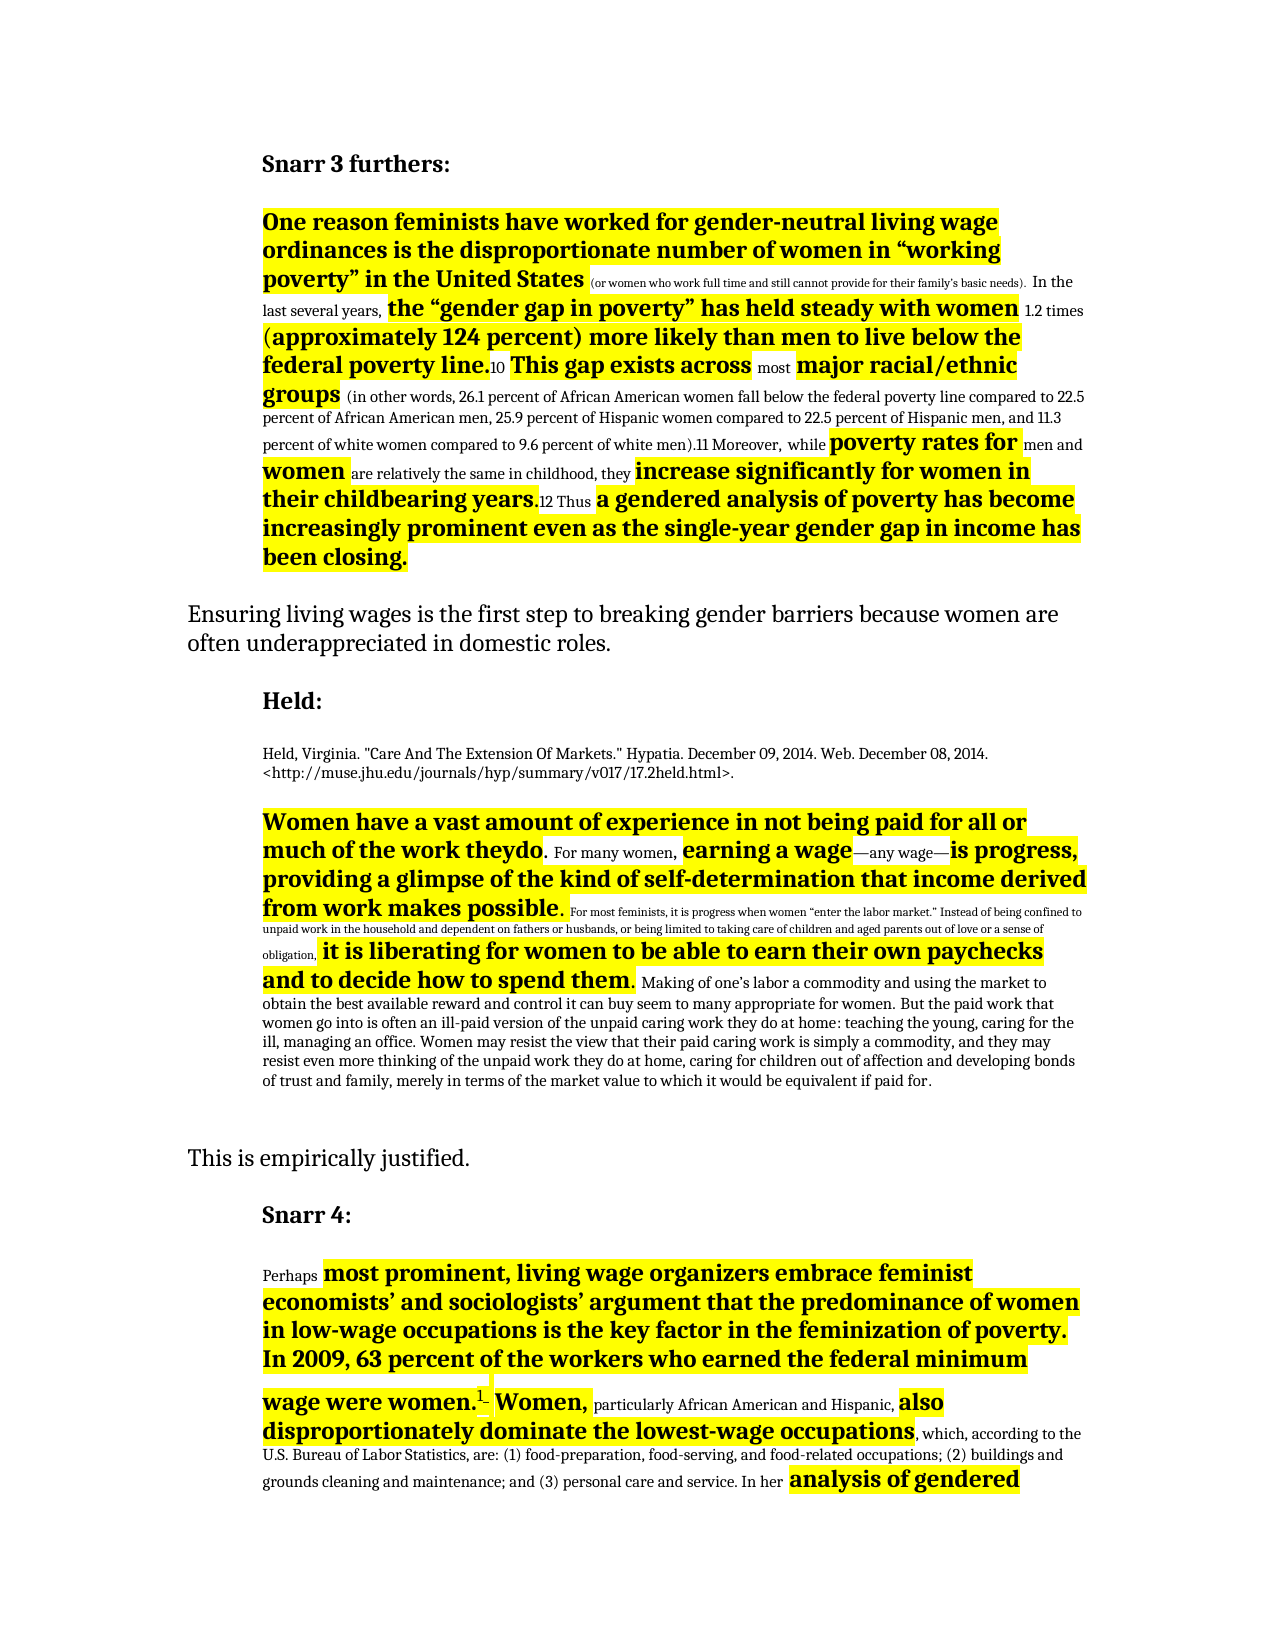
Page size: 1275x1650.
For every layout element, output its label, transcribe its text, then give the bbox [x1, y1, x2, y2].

text Ensuring living wages is the first step to breaking gender barriers because women are often underappreciated in domestic roles. [187, 600, 1087, 658]
text Held: [262, 687, 1087, 715]
text Held, Virginia. "Care And The Extension Of Markets." Hypatia. December 09, 2014. Web. December 08, 2014. <http://muse.jhu.edu/journals/hyp/summary/v017/17.2held.html>. [262, 744, 1087, 782]
text Snarr 4: [187, 1201, 1087, 1230]
text This is empirically justified. [187, 1144, 1087, 1173]
text One reason feminists have worked for gender-neutral living wage ordinances is the disproportionate number of women in “working poverty” in the United States (or women who work full time and still cannot provide for their family’s basic needs). In the last several years, the “gender gap in poverty” has held steady with women 1.2 times (approximately 124 percent) more likely than men to live below the federal poverty line.10 This gap exists across most major racial/ethnic groups (in other words, 26.1 percent of African American women fall below the federal poverty line compared to 22.5 percent of African American men, 25.9 percent of Hispanic women compared to 22.5 percent of Hispanic men, and 11.3 percent of white women compared to 9.6 percent of white men).11 Moreover, while poverty rates for men and women are relatively the same in childhood, they increase significantly for women in their childbearing years.12 Thus a gendered analysis of poverty has become increasingly prominent even as the single-year gender gap in income has been closing. [262, 207, 1087, 572]
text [262, 1259, 1087, 1494]
text Snarr 3 furthers: [187, 150, 1087, 179]
text Women have a vast amount of experience in not being paid for all or much of the work they do. For many women, earning a wage—any wage—is progress, providing a glimpse of the kind of self-determination that income derived from work makes possible. For most feminists, it is progress when women “enter the labor market.” Instead of being confined to unpaid work in the household and dependent on fathers or husbands, or being limited to taking care of children and aged parents out of love or a sense of obligation, it is liberating for women to be able to earn their own paychecks and to decide how to spend them. Making of one’s labor a commodity and using the market to obtain the best available reward and control it can buy seem to many appropriate for women. But the paid work that women go into is often an ill-paid version of the unpaid caring work they do at home: teaching the young, caring for the ill, managing an office. Women may resist the view that their paid caring work is simply a commodity, and they may resist even more thinking of the unpaid work they do at home, caring for children out of affection and developing bonds of trust and family, merely in terms of the market value to which it would be equivalent if paid for. [262, 894, 1087, 1090]
